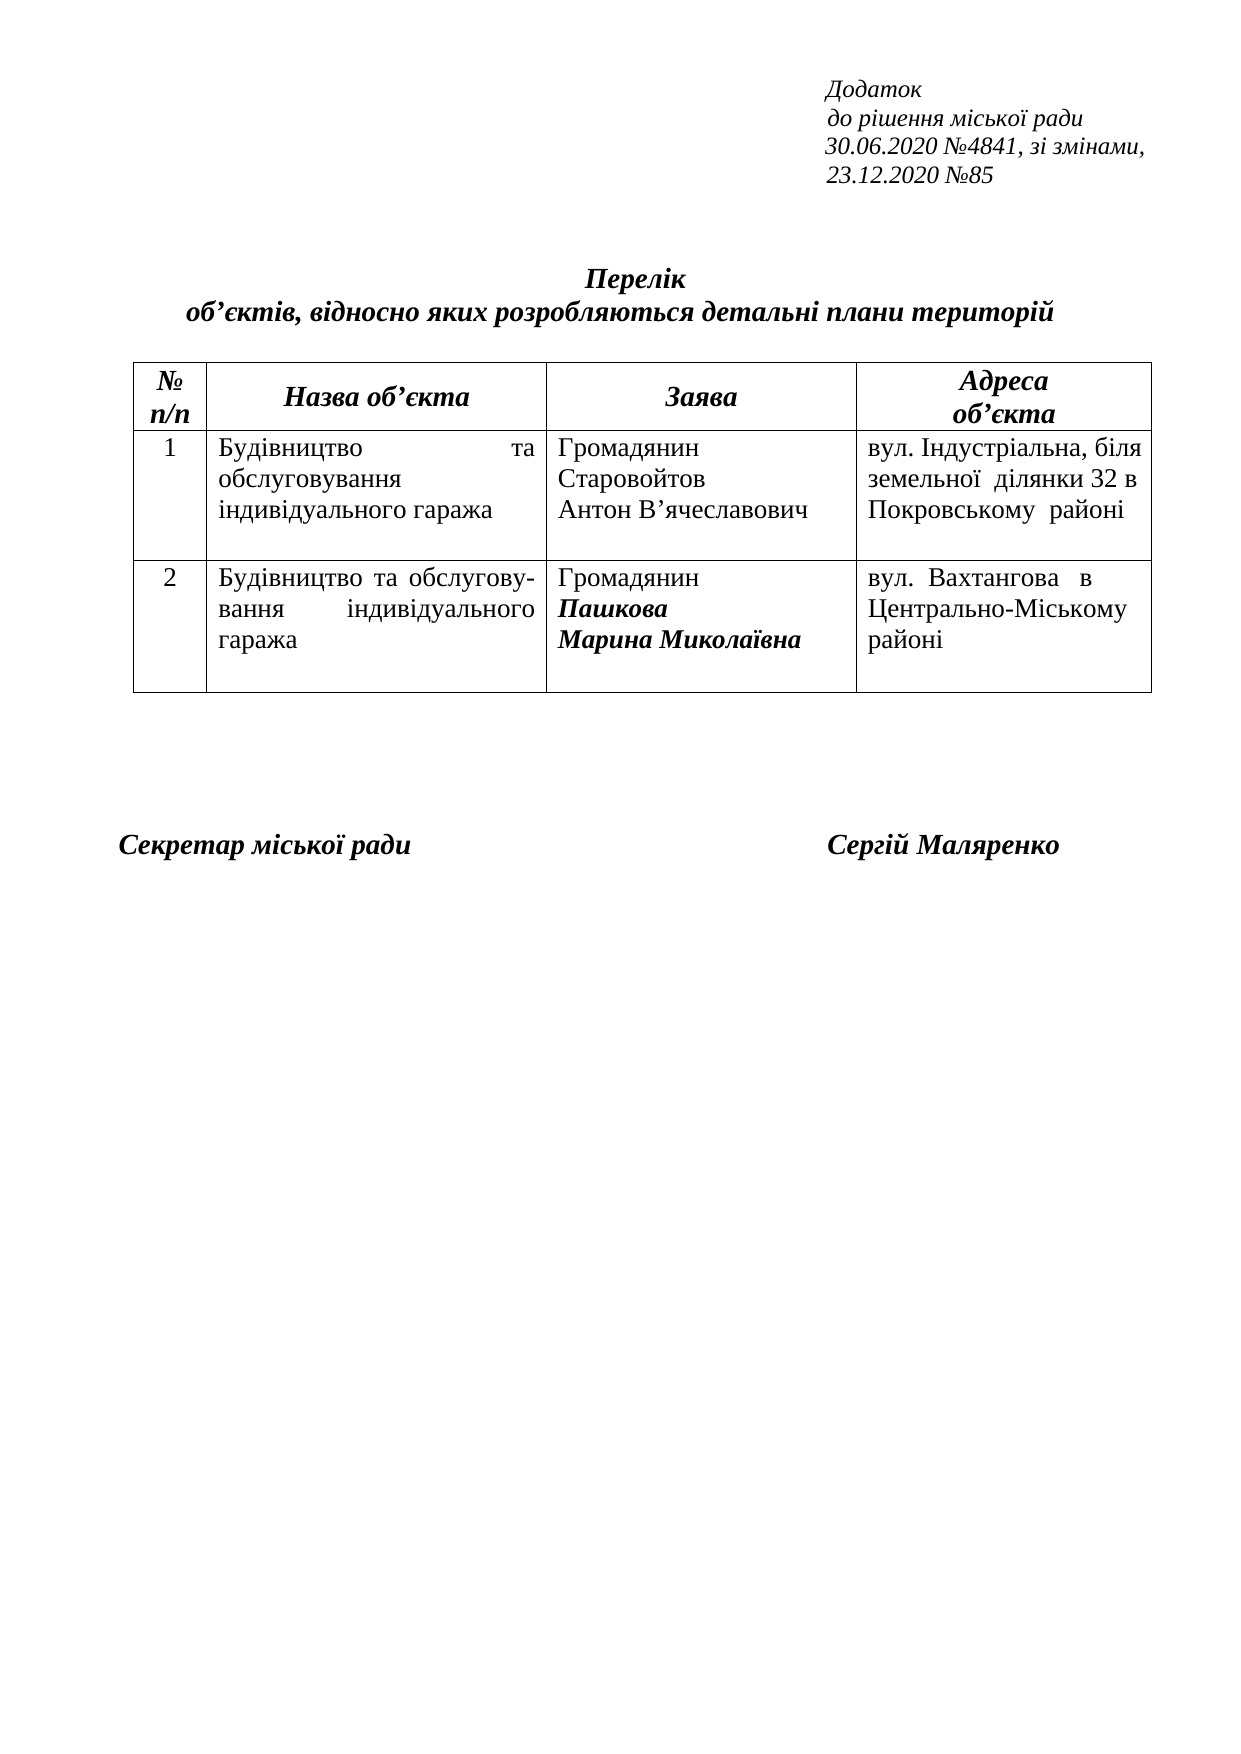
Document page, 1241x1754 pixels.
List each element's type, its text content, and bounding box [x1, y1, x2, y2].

table_cell вул. Вахтангова в Центрально-Міському районі [857, 561, 1151, 692]
table_cell Будівництво та обслугову-вання індивідуального гаража [207, 561, 546, 692]
text об’єктів, відносно яких розробляються детальні плани територій [89, 294, 1152, 328]
table_cell 2 [134, 561, 206, 692]
text Секретар міської ради Сергій Маляренко [118, 827, 1152, 860]
table_cell вул. Індустріальна, біля земельної ділянки 32 в Покровському районі [857, 431, 1151, 560]
table_header № п/п [134, 363, 206, 430]
table_cell Громадянин Пашкова Марина Миколаївна [547, 561, 856, 692]
text 30.06.2020 №4841, зі змінами, [118, 131, 1152, 160]
table_header Заява [547, 363, 856, 430]
text Додаток [118, 74, 1152, 103]
text Перелік [118, 261, 1152, 294]
table_header Назва об’єкта [207, 363, 546, 430]
table_cell Будівництво та обслуговування індивідуального гаража [207, 431, 546, 560]
table_cell 1 [134, 431, 206, 560]
table_header Адреса об’єкта [857, 363, 1151, 430]
text до рішення міської ради [827, 103, 1181, 131]
table_cell Громадянин Старовойтов Антон В’ячеславович [547, 431, 856, 560]
text 23.12.2020 №85 [118, 160, 1152, 189]
